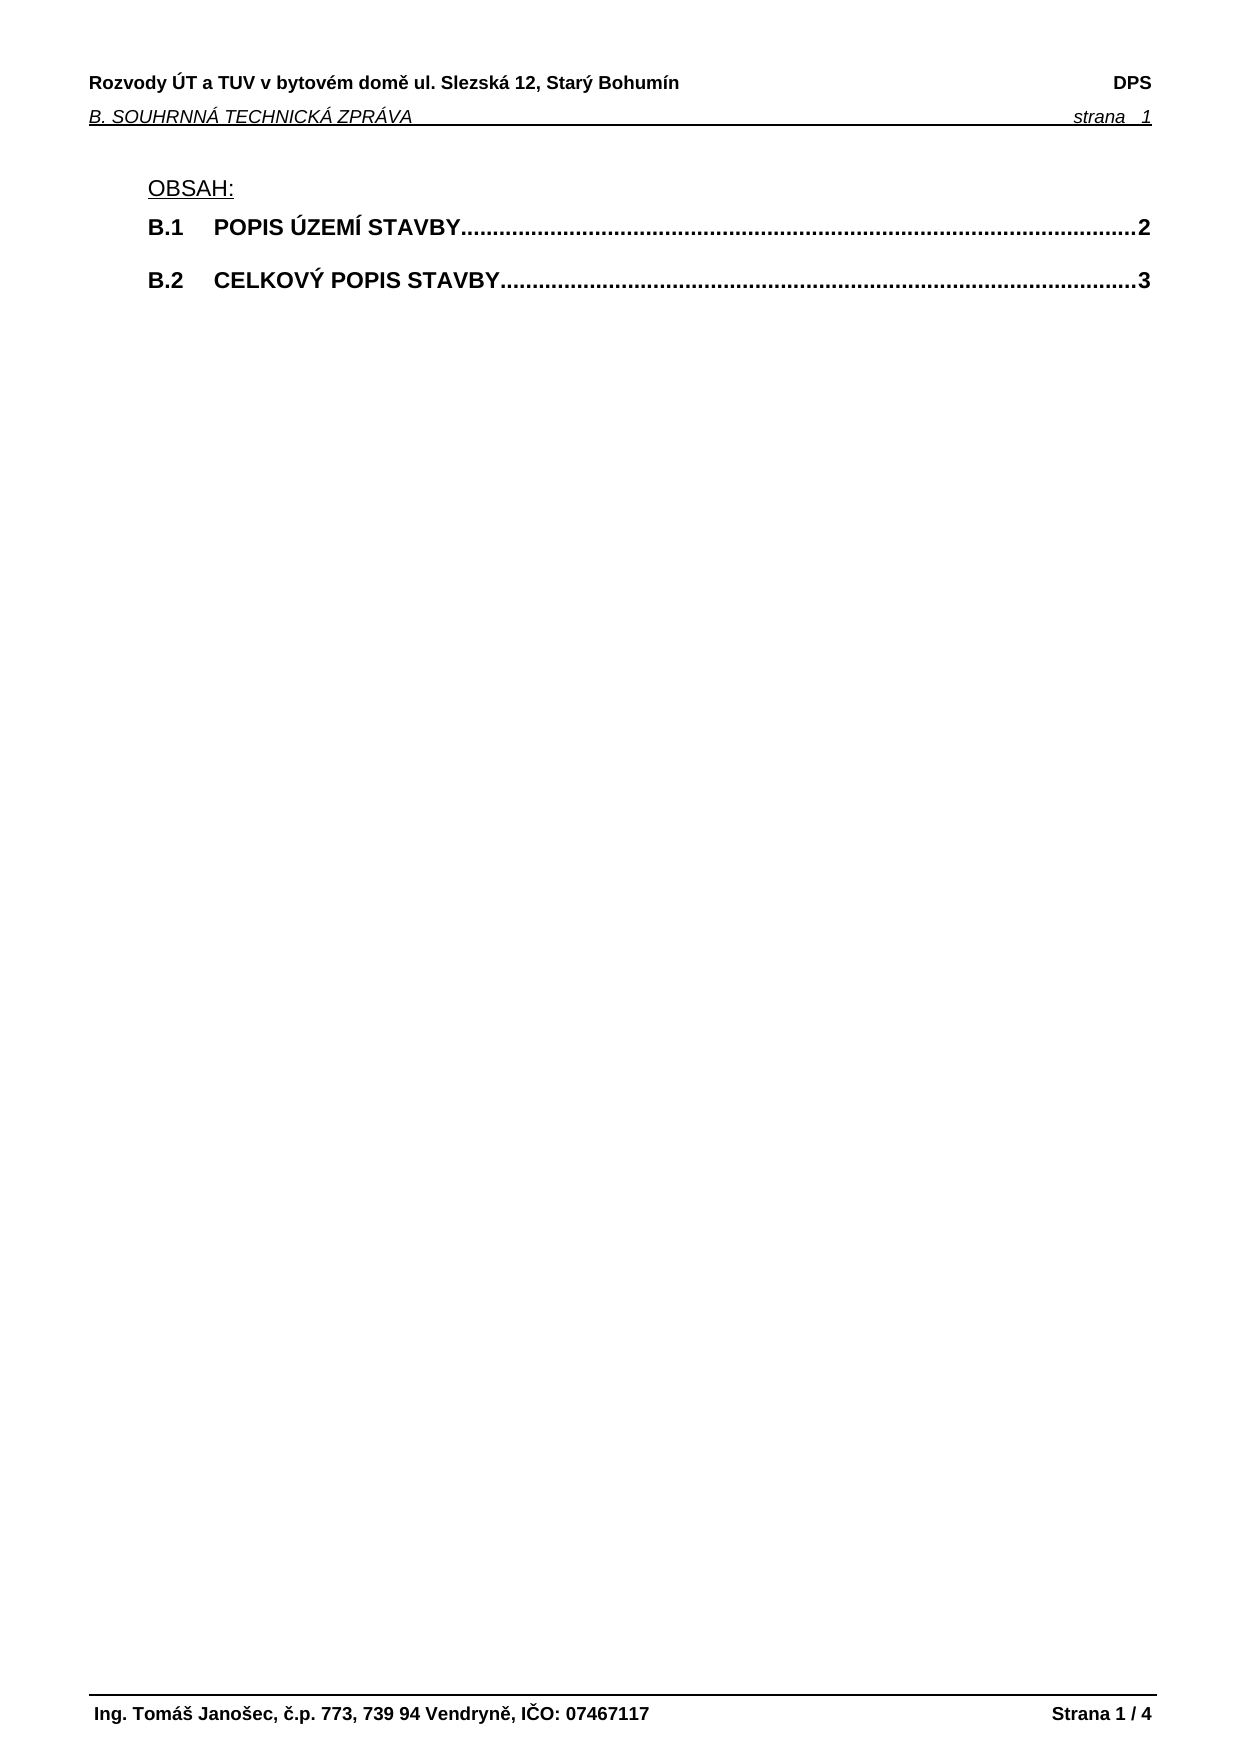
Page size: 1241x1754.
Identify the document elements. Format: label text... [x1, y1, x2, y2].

text OBSAH: [148, 175, 1152, 201]
